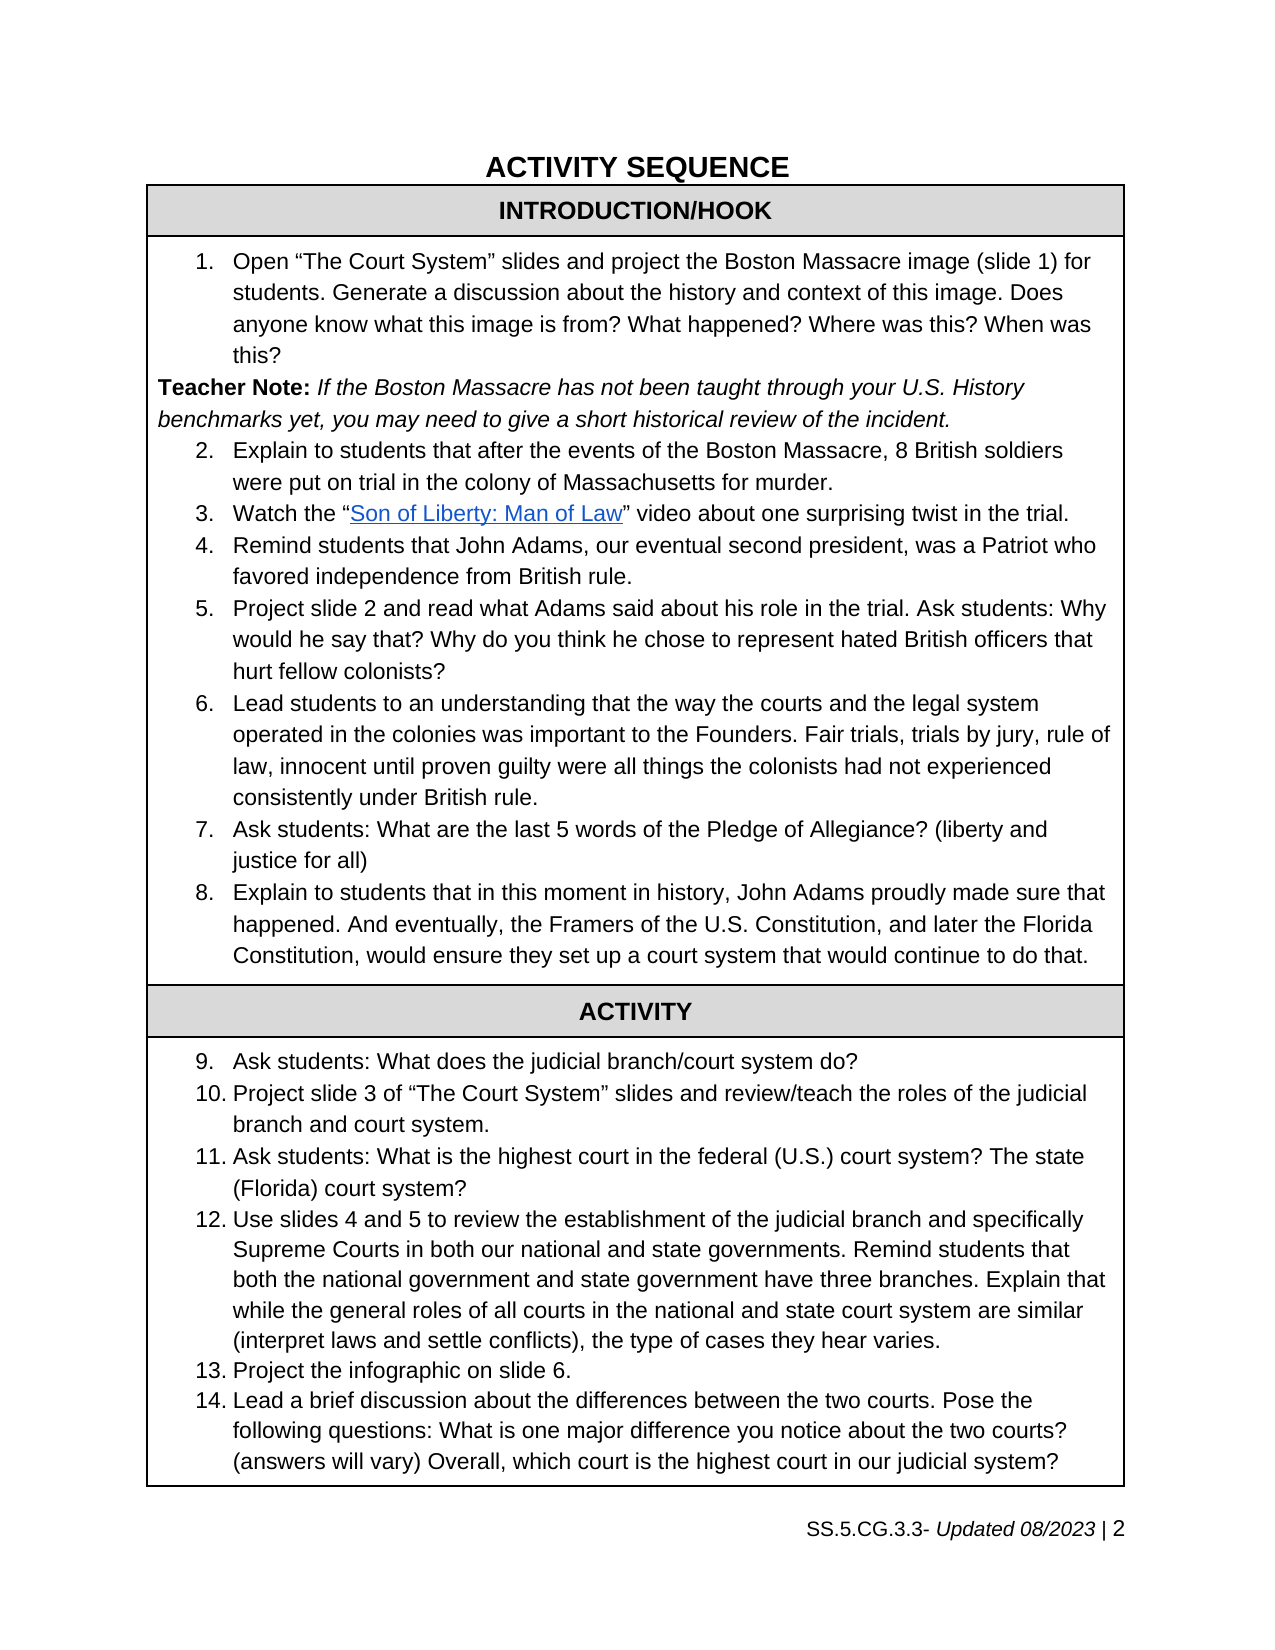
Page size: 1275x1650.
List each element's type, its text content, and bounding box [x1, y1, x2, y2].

table_header INTRODUCTION/HOOK [148, 186, 1123, 235]
table_cell ACTIVITY [148, 986, 1123, 1036]
text ACTIVITY SEQUENCE [150, 150, 1125, 183]
table_cell Open “The Court System” slides and project the Boston Massacre image (slide 1) for students. Generate a discussion about the history and context of this image. Does anyone know what this image is from? What happened? Where was this? When was this? Teacher Note: If the Boston Massacre has not been taught through your U.S. History benchmarks yet, you may need to give a short historical review of the incident. Explain to students that after the events of the Boston Massacre, 8 British soldiers were put on trial in the colony of Massachusetts for murder. Watch the “Son of Liberty: Man of Law” video about one surprising twist in the trial. Remind students that John Adams, our eventual second president, was a Patriot who favored independence from British rule. Project slide 2 and read what Adams said about his role in the trial. Ask students: Why would he say that? Why do you think he chose to represent hated British officers that hurt fellow colonists? Lead students to an understanding that the way the courts and the legal system operated in the colonies was important to the Founders. Fair trials, trials by jury, rule of law, innocent until proven guilty were all things the colonists had not experienced consistently under British rule. Ask students: What are the last 5 words of the Pledge of Allegiance? (liberty and justice for all) Explain to students that in this moment in history, John Adams proudly made sure that happened. And eventually, the Framers of the U.S. Constitution, and later the Florida Constitution, would ensure they set up a court system that would continue to do that. [148, 237, 1123, 984]
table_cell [148, 1038, 1123, 1484]
